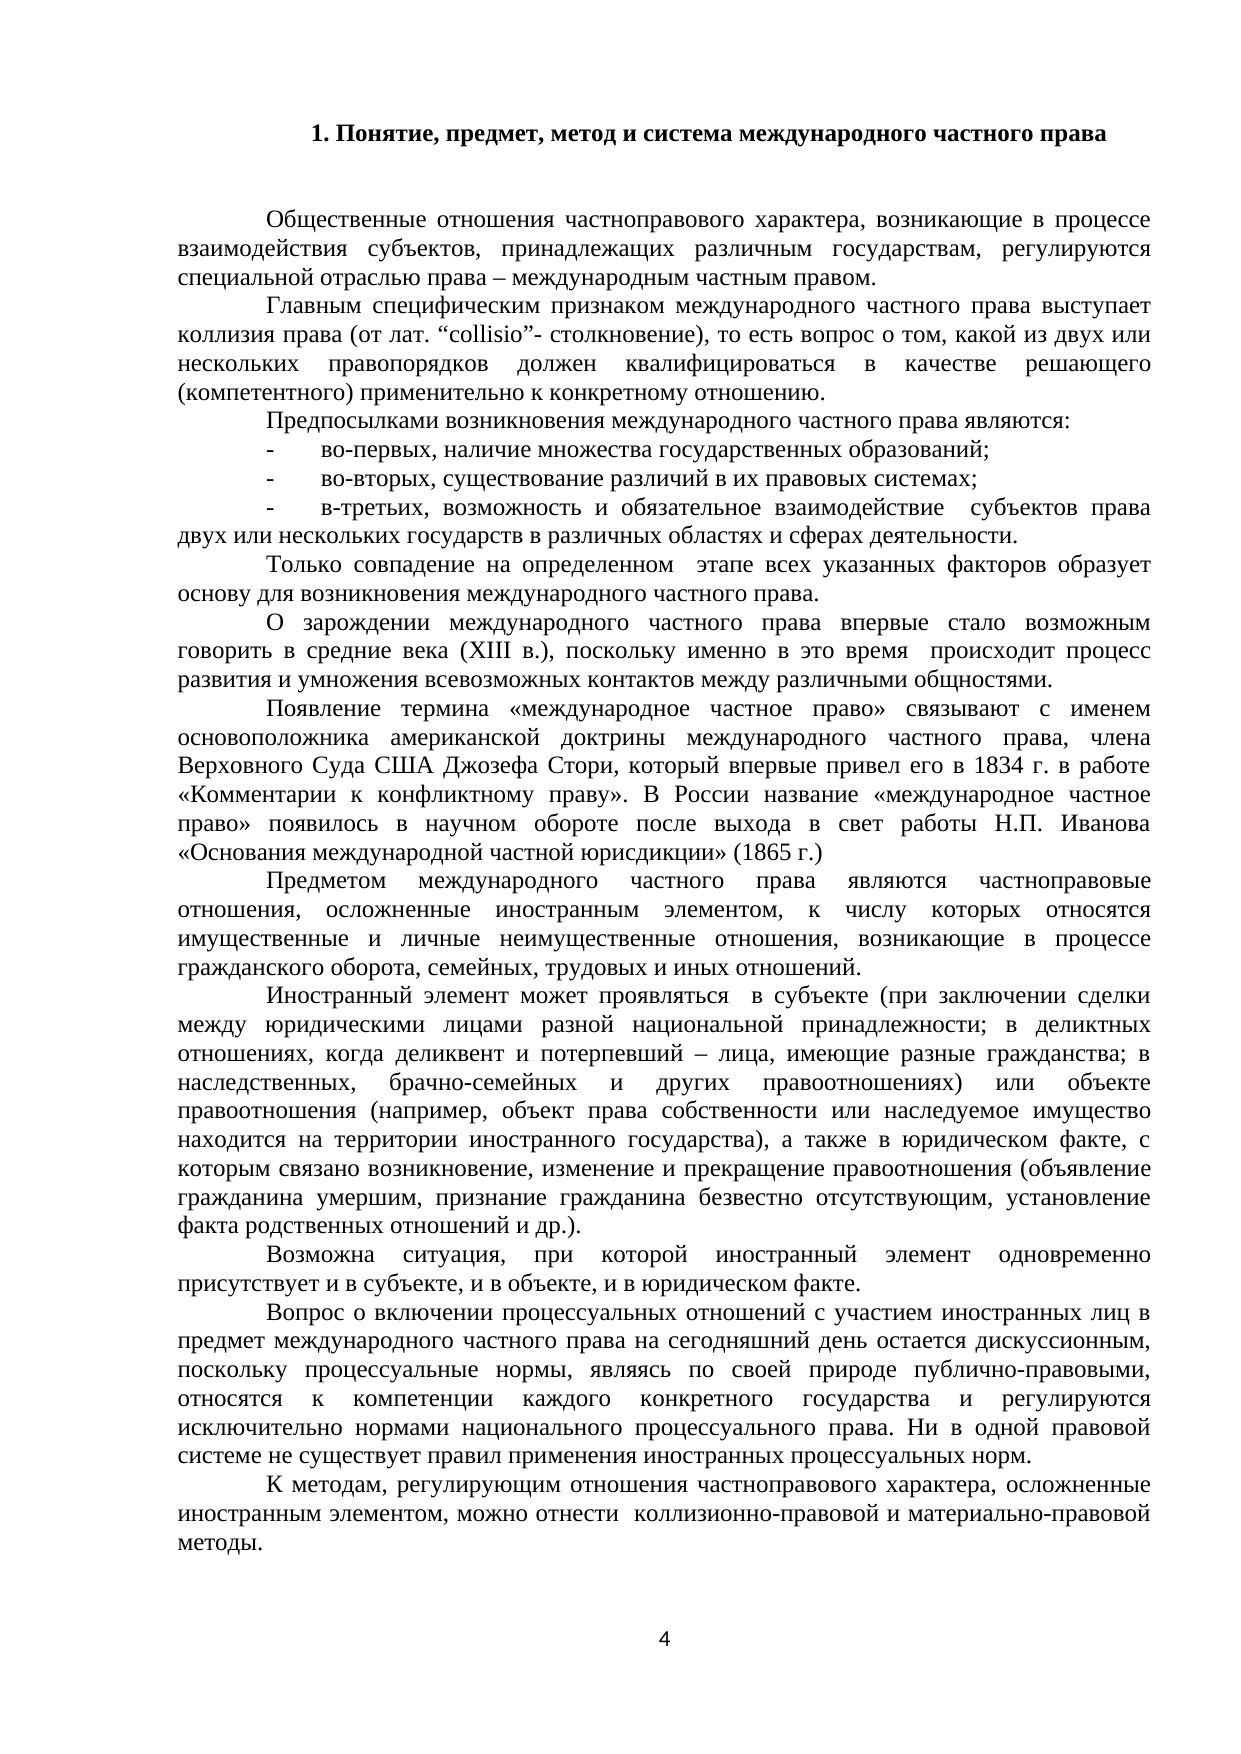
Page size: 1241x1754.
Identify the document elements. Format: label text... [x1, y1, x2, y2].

text Иностранный элемент может проявляться в субъекте (при заключении сделки между юридическими лицами разной национальной принадлежности; в деликтных отношениях, когда деликвент и потерпевший – лица, имеющие разные гражданства; в наследственных, брачно-семейных и других правоотношениях) или объекте правоотношения (например, объект права собственности или наследуемое имущество находится на территории иностранного государства), а также в юридическом факте, с которым связано возникновение, изменение и прекращение правоотношения (объявление гражданина умершим, признание гражданина безвестно отсутствующим, установление факта родственных отношений и др.). [177, 981, 1152, 1239]
text Главным специфическим признаком международного частного права выступает коллизия права (от лат. “collisio”- столкновение), то есть вопрос о том, какой из двух или нескольких правопорядков должен квалифицироваться в качестве решающего (компетентного) применительно к конкретному отношению. [177, 291, 1152, 406]
text Возможна ситуация, при которой иностранный элемент одновременно присутствует и в субъекте, и в объекте, и в юридическом факте. [177, 1239, 1152, 1297]
text Появление термина «международное частное право» связывают с именем основоположника американской доктрины международного частного права, члена Верховного Суда США Джозефа Стори, который впервые привел его в 1834 г. в работе «Комментарии к конфликтному праву». В России название «международное частное право» появилось в научном обороте после выхода в свет работы Н.П. Иванова «Основания международной частной юрисдикции» (1865 г.) [177, 693, 1152, 866]
text О зарождении международного частного права впервые стало возможным говорить в средние века (XIII в.), поскольку именно в это время происходит процесс развития и умножения всевозможных контактов между различными общностями. [177, 607, 1152, 693]
list во-первых, наличие множества государственных образований; [177, 434, 1152, 463]
text Вопрос о включении процессуальных отношений с участием иностранных лиц в предмет международного частного права на сегодняшний день остается дискуссионным, поскольку процессуальные нормы, являясь по своей природе публично-правовыми, относятся к компетенции каждого конкретного государства и регулируются исключительно нормами национального процессуального права. Ни в одной правовой системе не существует правил применения иностранных процессуальных норм. [177, 1297, 1152, 1469]
text Только совпадение на определенном этапе всех указанных факторов образует основу для возникновения международного частного права. [177, 549, 1152, 607]
text Предметом международного частного права являются частноправовые отношения, осложненные иностранным элементом, к числу которых относятся имущественные и личные неимущественные отношения, возникающие в процессе гражданского оборота, семейных, трудовых и иных отношений. [177, 866, 1152, 981]
list во-вторых, существование различий в их правовых системах; [177, 463, 1152, 492]
text Предпосылками возникновения международного частного права являются: [177, 406, 1152, 434]
text 1. Понятие, предмет, метод и система международного частного права [177, 118, 1152, 147]
text Общественные отношения частноправового характера, возникающие в процессе взаимодействия субъектов, принадлежащих различным государствам, регулируются специальной отраслью права – международным частным правом. [177, 204, 1152, 291]
list в-третьих, возможность и обязательное взаимодействие субъектов права двух или нескольких государств в различных областях и сферах деятельности. [177, 492, 1152, 549]
text К методам, регулирующим отношения частноправового характера, осложненные иностранным элементом, можно отнести коллизионно-правовой и материально-правовой методы. [177, 1469, 1152, 1556]
